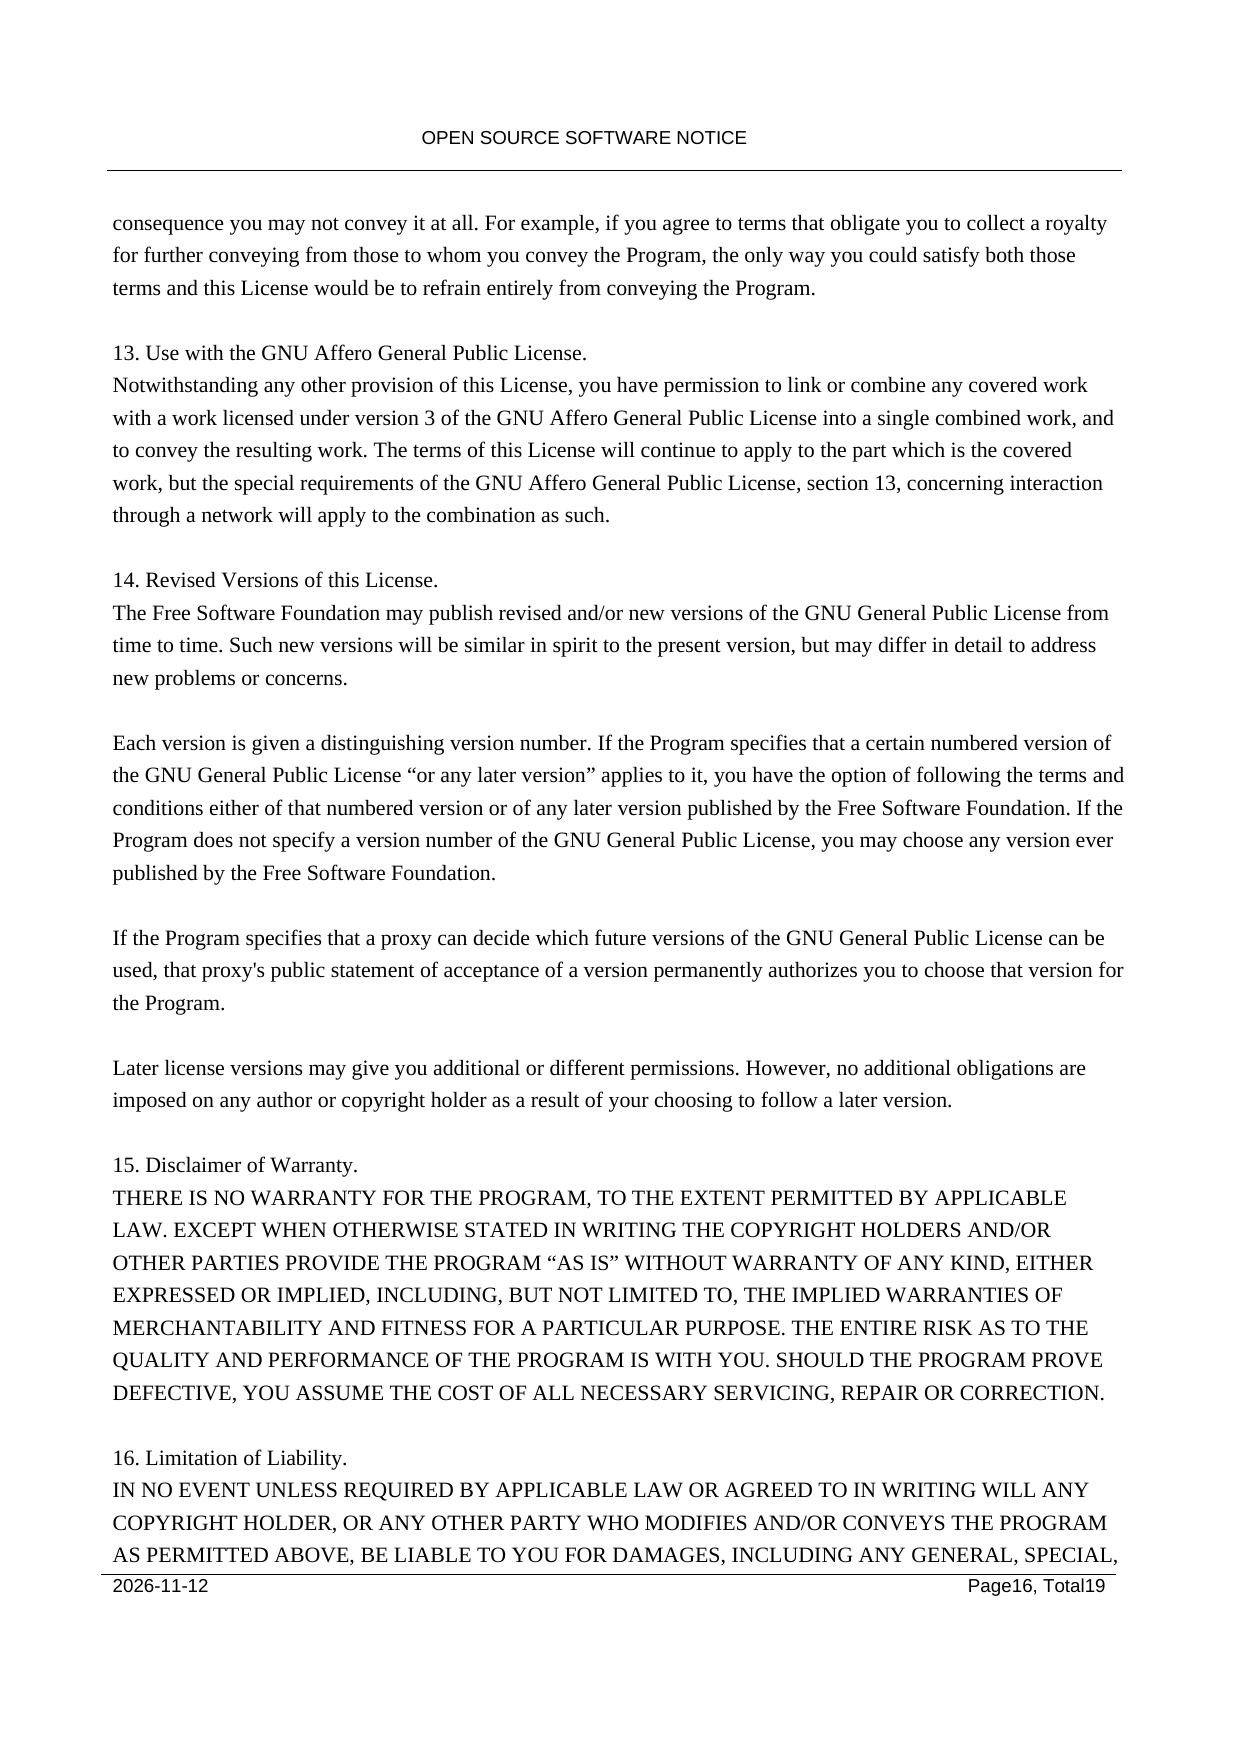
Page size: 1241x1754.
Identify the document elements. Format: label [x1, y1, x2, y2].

text [112, 206, 1128, 1571]
